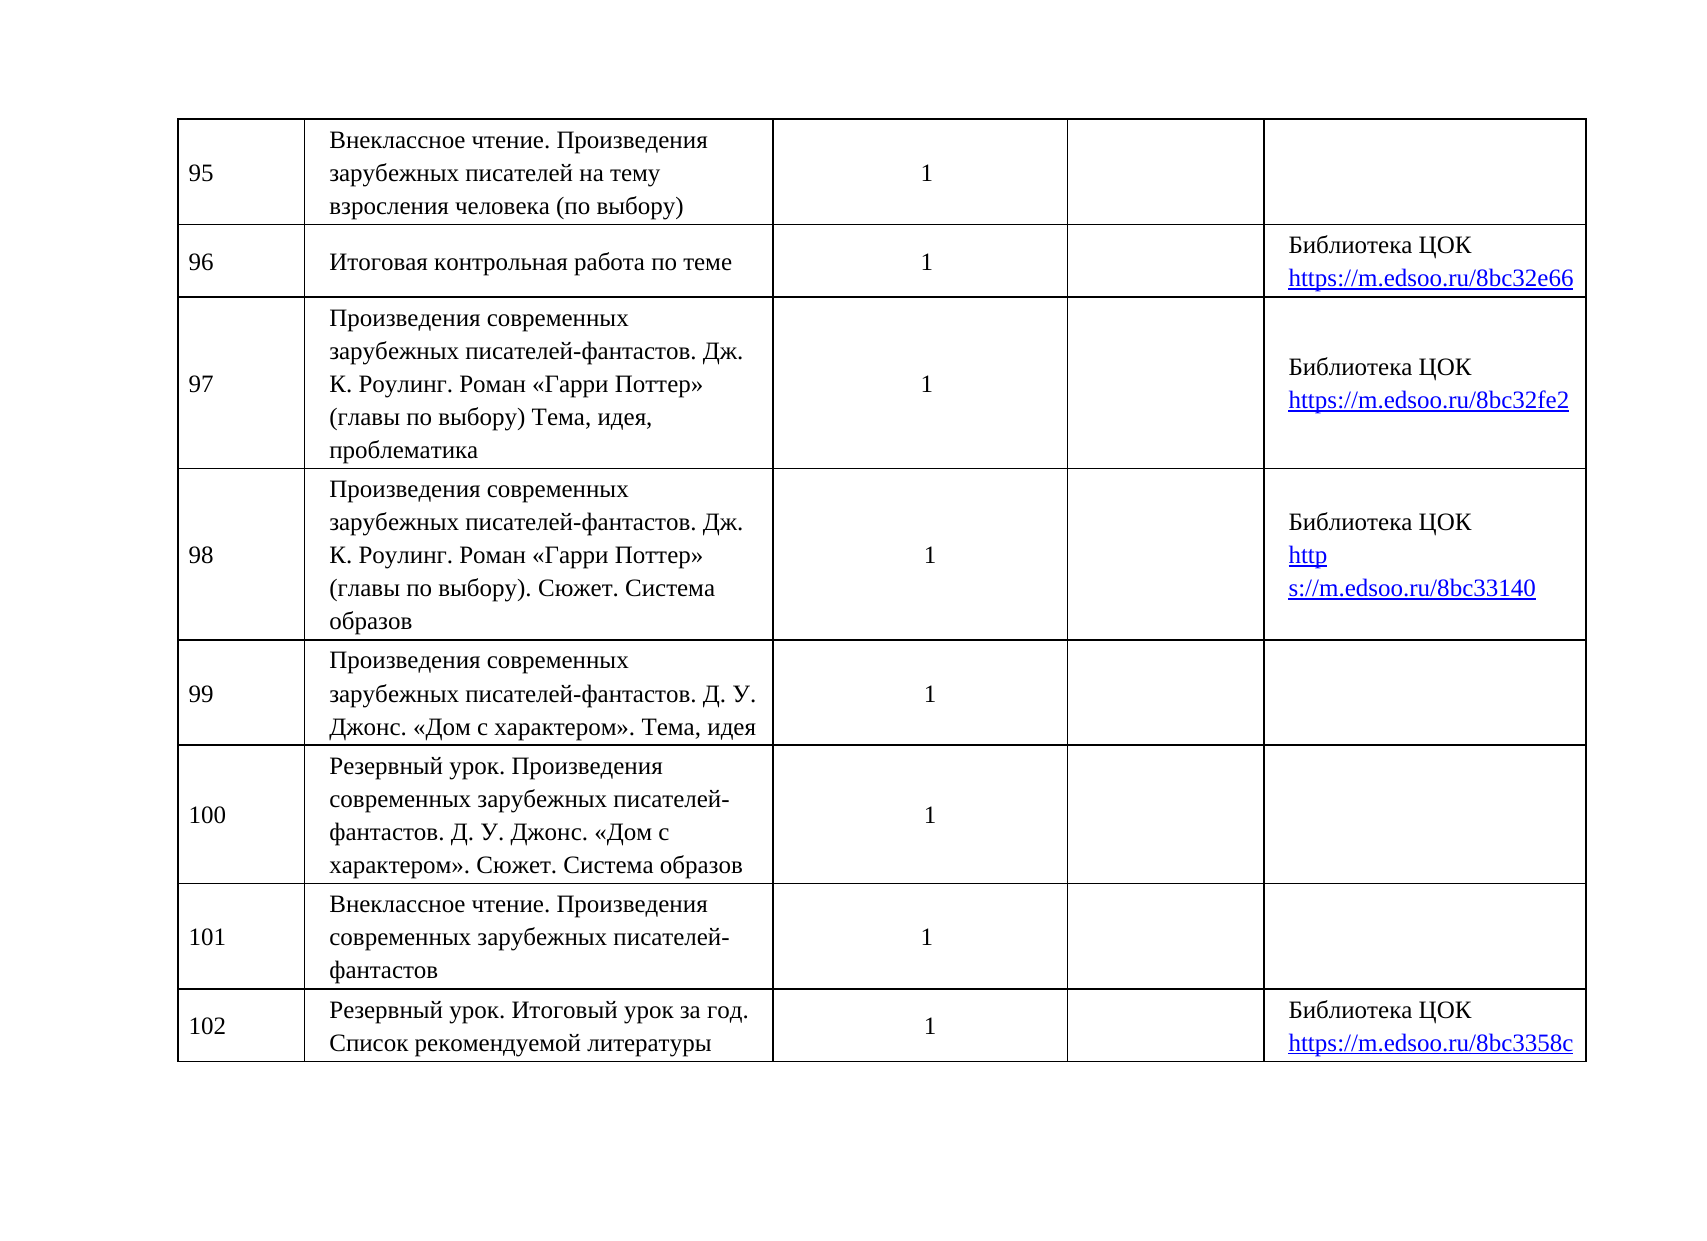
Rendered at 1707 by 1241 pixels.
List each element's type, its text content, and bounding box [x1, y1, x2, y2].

table_cell Резервный урок. Произведения современных зарубежных писателей-фантастов. Д. У. Джонс. «Дом с характером». Сюжет. Система образов [305, 746, 772, 883]
table_cell Итоговая контрольная работа по теме [305, 225, 772, 296]
table_cell Библиотека ЦОК https://m.edsoo.ru/8bc33140 [1265, 469, 1585, 639]
table_cell Внеклассное чтение. Произведения зарубежных писателей на тему взросления человека (по выбору) [305, 120, 772, 223]
table_cell 99 [179, 641, 304, 744]
table_cell 98 [179, 469, 304, 639]
table_cell 101 [179, 884, 304, 988]
table_cell [1068, 120, 1263, 223]
table_cell 1 [774, 746, 1067, 883]
table_cell [1068, 641, 1263, 744]
table_cell Библиотека ЦОК https://m.edsoo.ru/8bc32e66 [1265, 225, 1585, 296]
table_cell Библиотека ЦОК https://m.edsoo.ru/8bc32fe2 [1265, 298, 1585, 467]
table_cell 1 [774, 990, 1067, 1061]
table_cell [1068, 469, 1263, 639]
table_cell Произведения современных зарубежных писателей-фантастов. Дж. К. Роулинг. Роман «Гарри Поттер» (главы по выбору). Сюжет. Система образов [305, 469, 772, 639]
table_cell 96 [179, 225, 304, 296]
table_cell 97 [179, 298, 304, 467]
table_cell [1068, 746, 1263, 883]
table_cell Произведения современных зарубежных писателей-фантастов. Дж. К. Роулинг. Роман «Гарри Поттер» (главы по выбору) Тема, идея, проблематика [305, 298, 772, 467]
table_cell [1265, 884, 1585, 988]
table_cell 95 [179, 120, 304, 223]
table_cell Библиотека ЦОК https://m.edsoo.ru/8bc3358c [1265, 990, 1585, 1061]
table_cell Резервный урок. Итоговый урок за год. Список рекомендуемой литературы [305, 990, 772, 1061]
table_cell 1 [774, 120, 1067, 223]
table_cell [1265, 746, 1585, 883]
table_cell 1 [774, 641, 1067, 744]
table_cell [1068, 225, 1263, 296]
table_cell 1 [774, 225, 1067, 296]
table_cell 1 [774, 469, 1067, 639]
table_cell 102 [179, 990, 304, 1061]
table_cell [1068, 298, 1263, 467]
table_cell [1068, 884, 1263, 988]
table_cell 1 [774, 884, 1067, 988]
table_cell 100 [179, 746, 304, 883]
table_cell Произведения современных зарубежных писателей-фантастов. Д. У. Джонс. «Дом с характером». Тема, идея [305, 641, 772, 744]
table_cell [1265, 641, 1585, 744]
table_cell Внеклассное чтение. Произведения современных зарубежных писателей-фантастов [305, 884, 772, 988]
table_cell [1068, 990, 1263, 1061]
table_cell [1265, 120, 1585, 223]
table_cell 1 [774, 298, 1067, 467]
